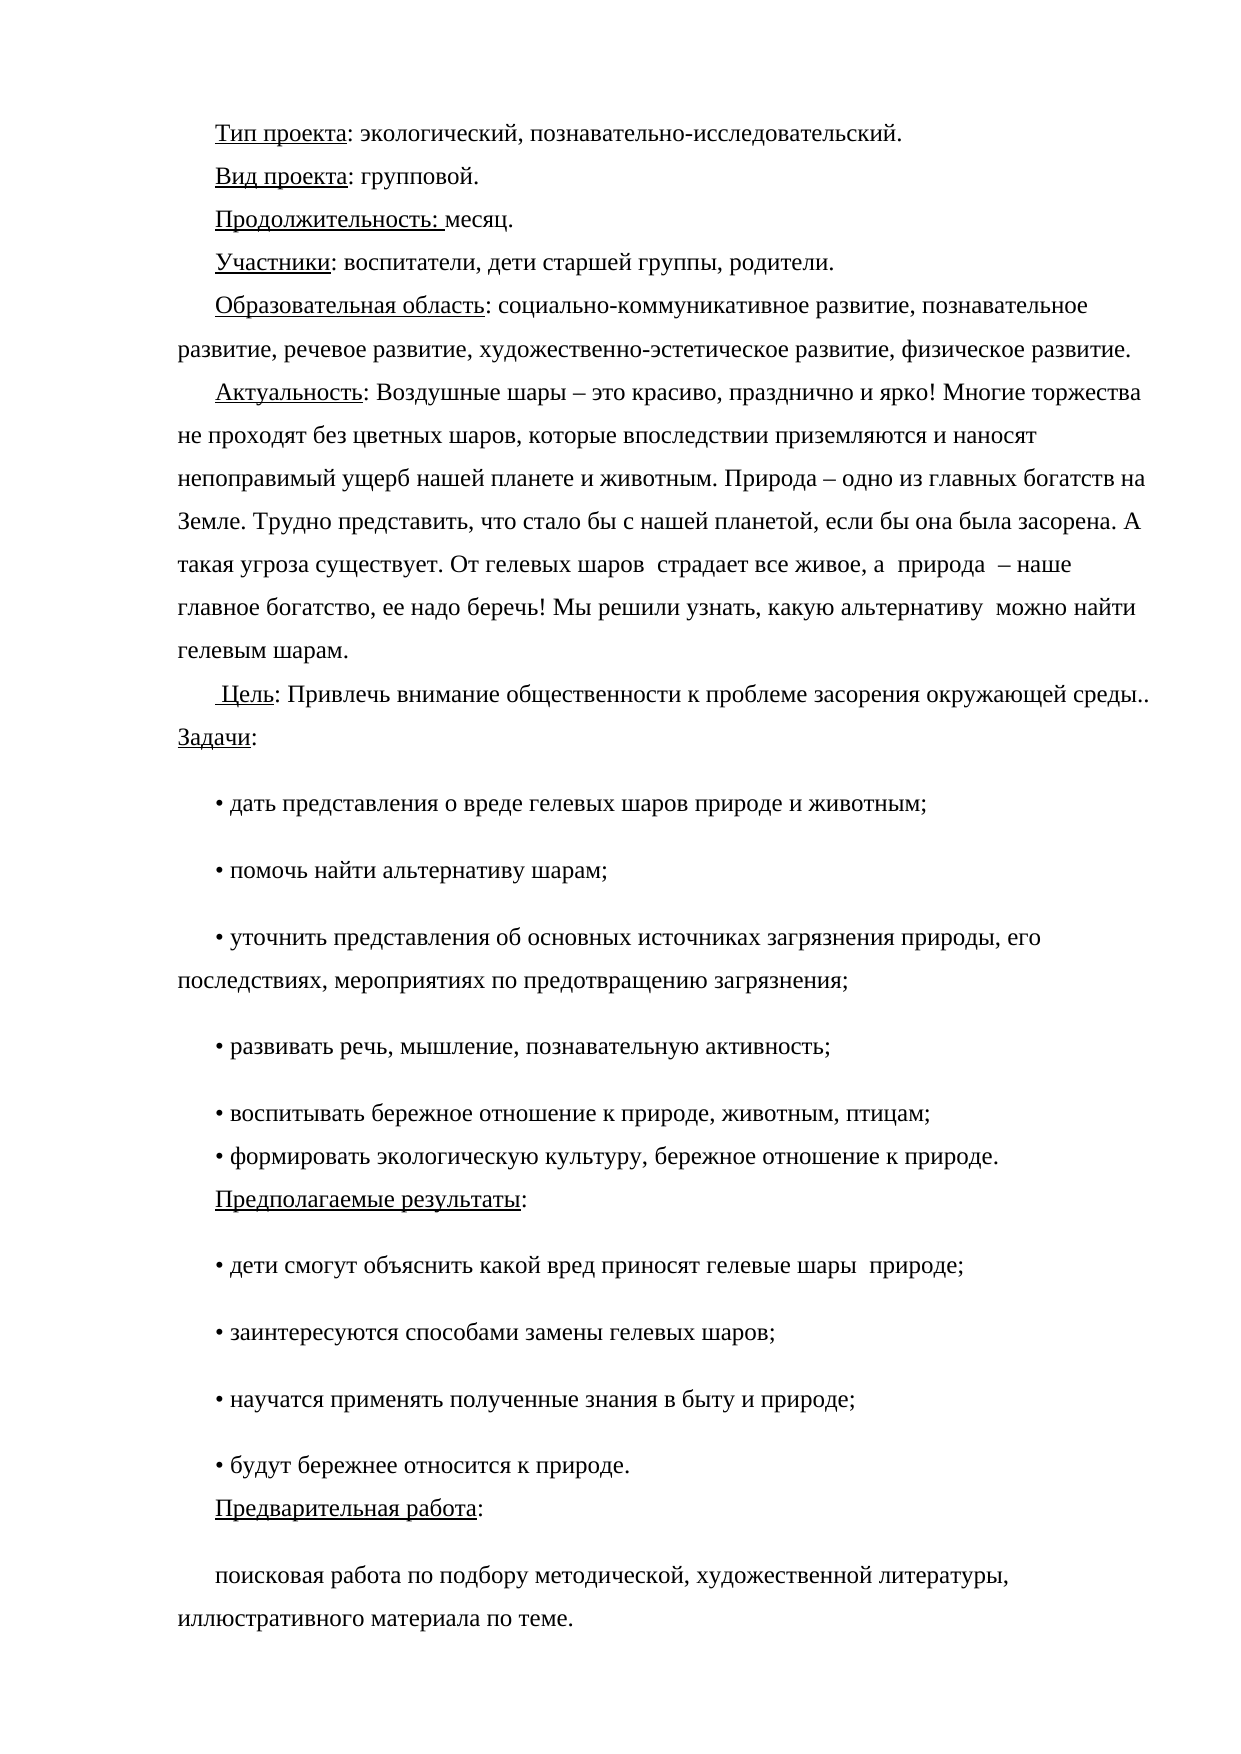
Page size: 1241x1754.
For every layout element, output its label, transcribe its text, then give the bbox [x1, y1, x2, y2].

text • развивать речь, мышление, познавательную активность; [177, 1031, 1152, 1060]
text Вид проекта: групповой. [177, 161, 1152, 190]
text Актуальность: Воздушные шары – это красиво, празднично и ярко! Многие торжества не проходят без цветных шаров, которые впоследствии приземляются и наносят непоправимый ущерб нашей планете и животным. Природа – одно из главных богатств на Земле. Трудно представить, что стало бы с нашей планетой, если бы она была засорена. А такая угроза существует. От гелевых шаров страдает все живое, а природа – наше главное богатство, ее надо беречь! Мы решили узнать, какую альтернативу можно найти гелевым шарам. [177, 377, 1152, 664]
text • формировать экологическую культуру, бережное отношение к природе. [177, 1141, 1152, 1170]
text • дать представления о вреде гелевых шаров природе и животным; [177, 788, 1152, 817]
text Цель: Привлечь внимание общественности к проблеме засорения окружающей среды.. Задачи: [177, 679, 1152, 751]
text • воспитывать бережное отношение к природе, животным, птицам; [177, 1098, 1152, 1127]
text Предварительная работа: [177, 1493, 1152, 1522]
text Тип проекта: экологический, познавательно-исследовательский. [177, 118, 1152, 147]
text • уточнить представления об основных источниках загрязнения природы, его последствиях, мероприятиях по предотвращению загрязнения; [177, 922, 1152, 993]
text • научатся применять полученные знания в быту и природе; [177, 1384, 1152, 1412]
text • будут бережнее относится к природе. [177, 1450, 1152, 1479]
text • дети смогут объяснить какой вред приносят гелевые шары природе; [177, 1251, 1152, 1279]
text Участники: воспитатели, дети старшей группы, родители. [177, 247, 1152, 276]
text Образовательная область: социально-коммуникативное развитие, познавательное развитие, речевое развитие, художественно-эстетическое развитие, физическое развитие. [177, 291, 1152, 362]
text Продолжительность: месяц. [177, 204, 1152, 233]
text • помочь найти альтернативу шарам; [177, 855, 1152, 884]
text Предполагаемые результаты: [177, 1184, 1152, 1213]
text поисковая работа по подбору методической, художественной литературы, иллюстративного материала по теме. [177, 1560, 1152, 1632]
text • заинтересуются способами замены гелевых шаров; [177, 1317, 1152, 1346]
